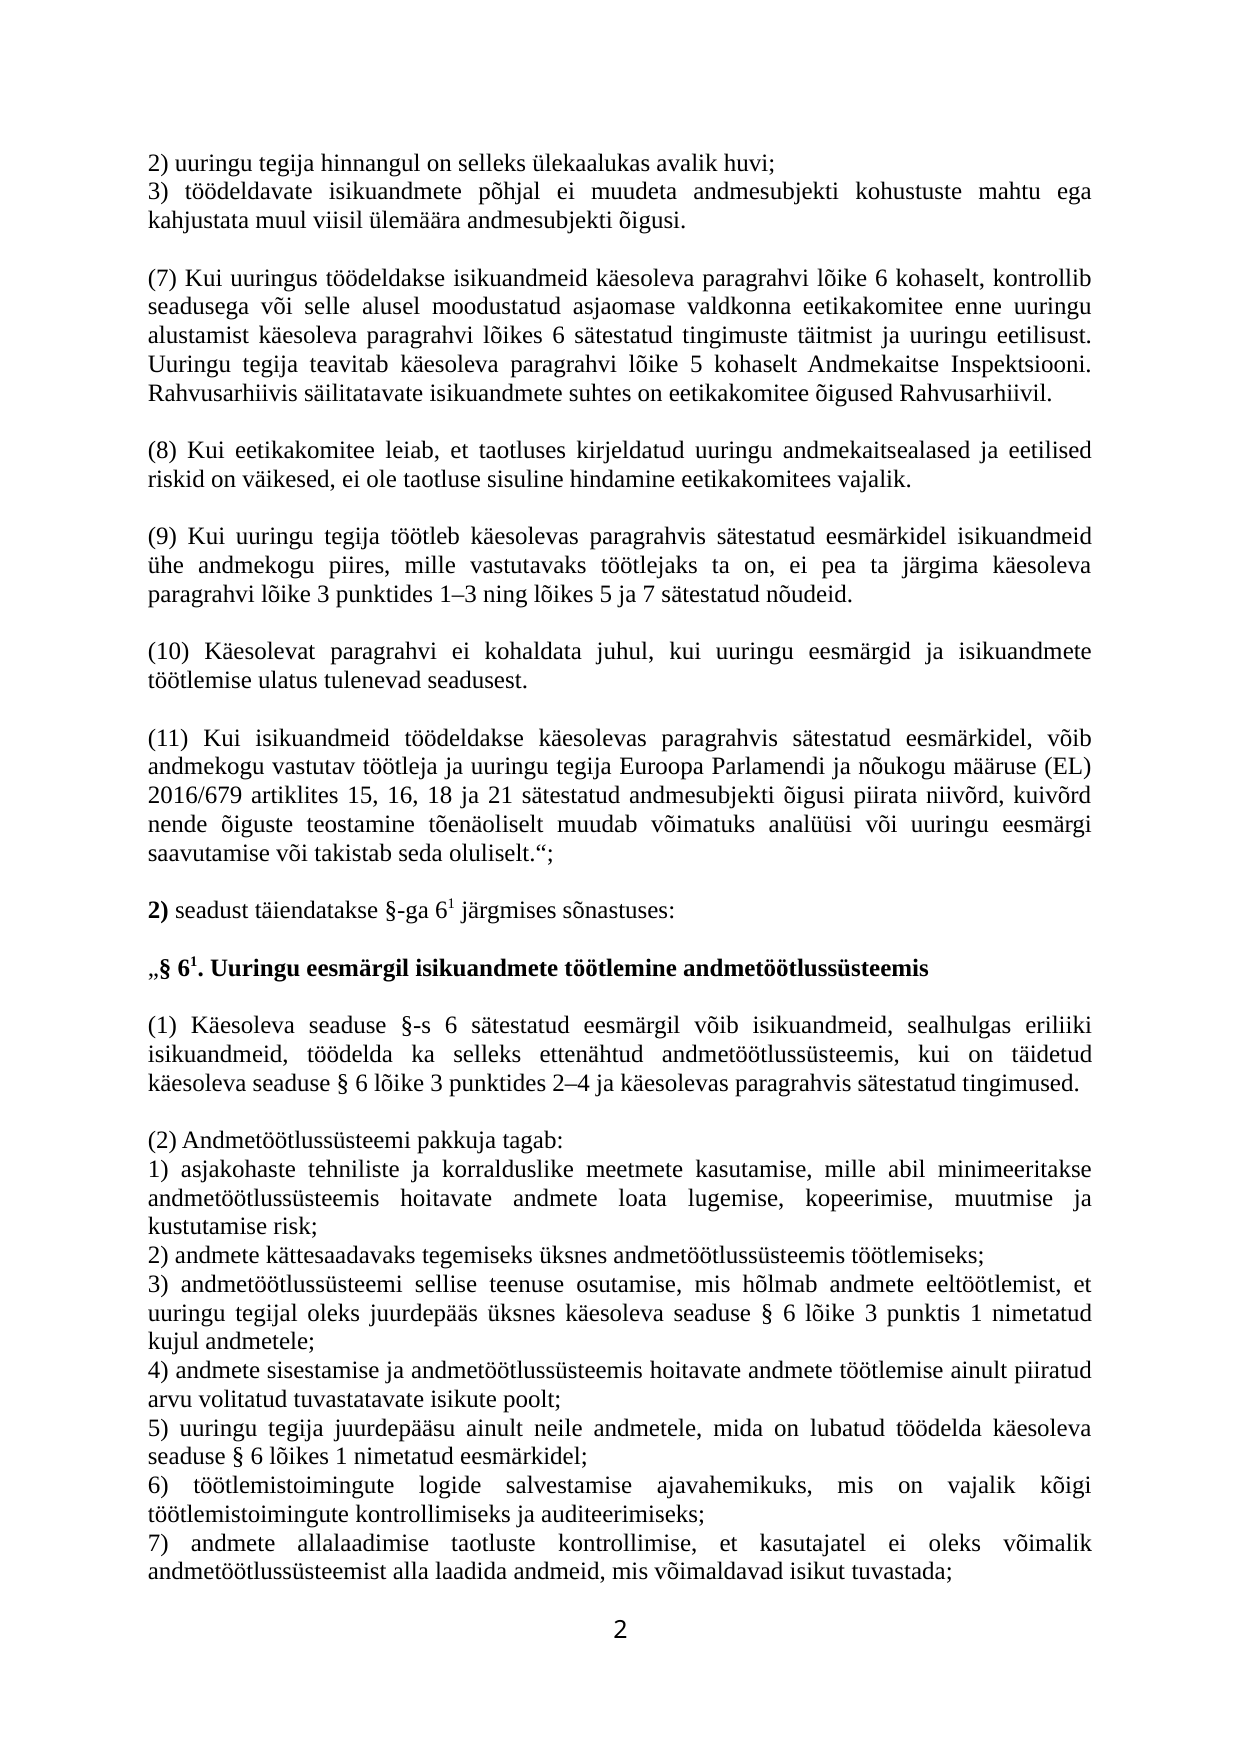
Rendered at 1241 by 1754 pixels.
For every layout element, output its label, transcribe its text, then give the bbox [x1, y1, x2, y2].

text (11) Kui isikuandmeid töödeldakse käesolevas paragrahvis sätestatud eesmärkidel, võib andmekogu vastutav töötleja ja uuringu tegija Euroopa Parlamendi ja nõukogu määruse (EL) 2016/679 artiklites 15, 16, 18 ja 21 sätestatud andmesubjekti õigusi piirata niivõrd, kuivõrd nende õiguste teostamine tõenäoliselt muudab võimatuks analüüsi või uuringu eesmärgi saavutamise või takistab seda oluliselt.“; [148, 723, 1093, 866]
text (7) Kui uuringus töödeldakse isikuandmeid käesoleva paragrahvi lõike 6 kohaselt, kontrollib seadusega või selle alusel moodustatud asjaomase valdkonna eetikakomitee enne uuringu alustamist käesoleva paragrahvi lõikes 6 sätestatud tingimuste täitmist ja uuringu eetilisust. Uuringu tegija teavitab käesoleva paragrahvi lõike 5 kohaselt Andmekaitse Inspektsiooni. Rahvusarhiivis säilitatavate isikuandmete suhtes on eetikakomitee õigused Rahvusarhiivil. [148, 263, 1093, 406]
text (2) Andmetöötlussüsteemi pakkuja tagab: [148, 1125, 1093, 1154]
text 4) andmete sisestamise ja andmetöötlussüsteemis hoitavate andmete töötlemise ainult piiratud arvu volitatud tuvastatavate isikute poolt; [148, 1355, 1093, 1413]
text (10) Käesolevat paragrahvi ei kohaldata juhul, kui uuringu eesmärgid ja isikuandmete töötlemise ulatus tulenevad seadusest. [148, 636, 1093, 694]
text 3) andmetöötlussüsteemi sellise teenuse osutamise, mis hõlmab andmete eeltöötlemist, et uuringu tegijal oleks juurdepääs üksnes käesoleva seaduse § 6 lõike 3 punktis 1 nimetatud kujul andmetele; [148, 1269, 1093, 1355]
text 2) uuringu tegija hinnangul on selleks ülekaalukas avalik huvi; [148, 148, 1093, 176]
text 6) töötlemistoimingute logide salvestamise ajavahemikuks, mis on vajalik kõigi töötlemistoimingute kontrollimiseks ja auditeerimiseks; [148, 1470, 1093, 1528]
text (8) Kui eetikakomitee leiab, et taotluses kirjeldatud uuringu andmekaitsealased ja eetilised riskid on väikesed, ei ole taotluse sisuline hindamine eetikakomitees vajalik. [148, 435, 1093, 493]
text 5) uuringu tegija juurdepääsu ainult neile andmetele, mida on lubatud töödelda käesoleva seaduse § 6 lõikes 1 nimetatud eesmärkidel; [148, 1413, 1093, 1470]
text 2) andmete kättesaadavaks tegemiseks üksnes andmetöötlussüsteemis töötlemiseks; [148, 1240, 1093, 1269]
text 7) andmete allalaadimise taotluste kontrollimise, et kasutajatel ei oleks võimalik andmetöötlussüsteemist alla laadida andmeid, mis võimaldavad isikut tuvastada; [148, 1528, 1093, 1585]
text 2) seadust täiendatakse §-ga 61 järgmises sõnastuses: [148, 895, 1093, 924]
text (9) Kui uuringu tegija töötleb käesolevas paragrahvis sätestatud eesmärkidel isikuandmeid ühe andmekogu piires, mille vastutavaks töötlejaks ta on, ei pea ta järgima käesoleva paragrahvi lõike 3 punktides 1–3 ning lõikes 5 ja 7 sätestatud nõudeid. [148, 521, 1093, 608]
text (1) Käesoleva seaduse §-s 6 sätestatud eesmärgil võib isikuandmeid, sealhulgas eriliiki isikuandmeid, töödelda ka selleks ettenähtud andmetöötlussüsteemis, kui on täidetud käesoleva seaduse § 6 lõike 3 punktides 2–4 ja käesolevas paragrahvis sätestatud tingimused. [148, 1010, 1093, 1096]
text 1) asjakohaste tehniliste ja korralduslike meetmete kasutamise, mille abil minimeeritakse andmetöötlussüsteemis hoitavate andmete loata lugemise, kopeerimise, muutmise ja kustutamise risk; [148, 1154, 1093, 1240]
text 3) töödeldavate isikuandmete põhjal ei muudeta andmesubjekti kohustuste mahtu ega kahjustata muul viisil ülemäära andmesubjekti õigusi. [148, 176, 1093, 234]
text „§ 61. Uuringu eesmärgil isikuandmete töötlemine andmetöötlussüsteemis [148, 953, 1093, 981]
